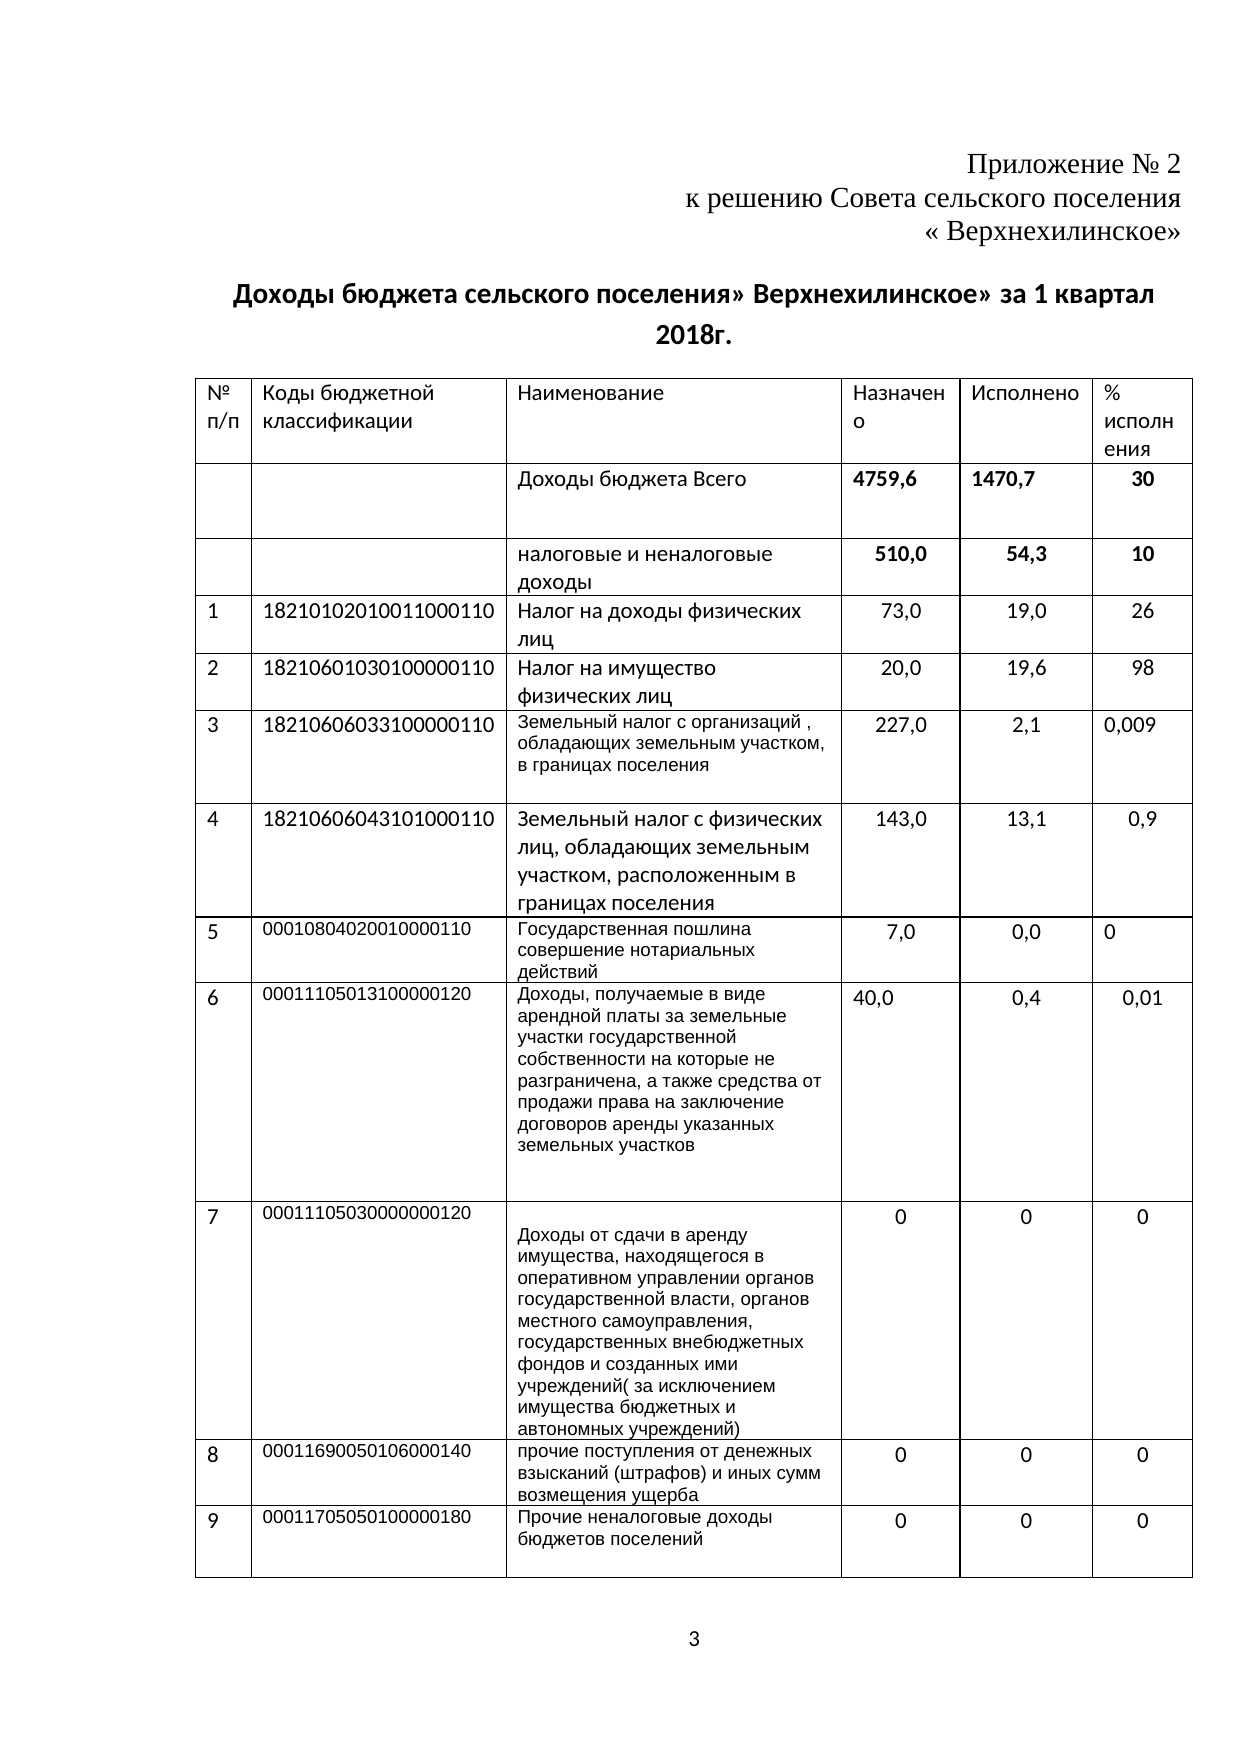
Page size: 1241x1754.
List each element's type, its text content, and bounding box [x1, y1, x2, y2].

table_cell 00011105030000000120 [252, 1202, 506, 1439]
table_cell Налог на доходы физических лиц [507, 596, 841, 652]
table_cell 10 [1093, 539, 1192, 595]
table_cell 18210102010011000110 [252, 596, 506, 652]
table_cell 1 [196, 596, 251, 652]
table_cell Земельный налог с организаций , обладающих земельным участком, в границах поселения [507, 711, 841, 803]
table_cell Доходы, получаемые в виде арендной платы за земельные участки государственной собственности на которые не разграничена, а также средства от продажи права на заключение договоров аренды указанных земельных участков [507, 983, 841, 1201]
table_cell 40,0 [842, 983, 959, 1201]
table_cell 0 [1093, 1440, 1192, 1505]
table_cell 9 [196, 1506, 251, 1577]
text к решению Совета сельского поселения [207, 180, 1181, 213]
table_cell 98 [1093, 654, 1192, 709]
table_cell 0 [961, 1202, 1092, 1439]
table_header № п/п [196, 379, 251, 463]
table_cell 0 [961, 1440, 1092, 1505]
table_cell 0 [1093, 1506, 1192, 1577]
table_cell 18210601030100000110 [252, 654, 506, 709]
table_cell 4759,6 [842, 464, 959, 538]
table_cell 2 [196, 654, 251, 709]
table_cell 143,0 [842, 804, 959, 916]
table_cell [252, 464, 506, 538]
table_cell 1470,7 [961, 464, 1092, 538]
table_cell 20,0 [842, 654, 959, 709]
table_cell 7,0 [842, 918, 959, 982]
table_cell 00011705050100000180 [252, 1506, 506, 1577]
table_cell 26 [1093, 596, 1192, 652]
table_cell Прочие неналоговые доходы бюджетов поселений [507, 1506, 841, 1577]
text « Верхнехилинское» [207, 213, 1181, 247]
table_cell 0 [961, 1506, 1092, 1577]
table_cell 0 [842, 1440, 959, 1505]
table_cell 2,1 [961, 711, 1092, 803]
text Доходы бюджета сельского поселения» Верхнехилинское» за 1 квартал 2018г. [207, 275, 1181, 351]
table_cell 4 [196, 804, 251, 916]
table_cell 30 [1093, 464, 1192, 538]
table_cell 73,0 [842, 596, 959, 652]
table_cell 6 [196, 983, 251, 1201]
table_cell 8 [196, 1440, 251, 1505]
table_cell 7 [196, 1202, 251, 1439]
table_cell [196, 539, 251, 595]
table_cell 19,6 [961, 654, 1092, 709]
table_cell [196, 464, 251, 538]
table_cell Государственная пошлина совершение нотариальных действий [507, 918, 841, 982]
table_cell 0,01 [1093, 983, 1192, 1201]
table_cell 0 [1093, 1202, 1192, 1439]
table_header % исполнения [1093, 379, 1192, 463]
table_cell 0,9 [1093, 804, 1192, 916]
table_cell [252, 539, 506, 595]
table_cell 0 [842, 1506, 959, 1577]
table_cell 18210606043101000110 [252, 804, 506, 916]
table_cell 00011690050106000140 [252, 1440, 506, 1505]
table_cell Налог на имущество физических лиц [507, 654, 841, 709]
table_cell 0,0 [961, 918, 1092, 982]
table_cell 0 [1093, 918, 1192, 982]
table_header Наименование [507, 379, 841, 463]
table_cell 510,0 [842, 539, 959, 595]
table_cell 5 [196, 918, 251, 982]
table_header Коды бюджетной классификации [252, 379, 506, 463]
table_header Исполнено [961, 379, 1092, 463]
table_cell 54,3 [961, 539, 1092, 595]
table_cell 0,009 [1093, 711, 1192, 803]
table_cell 0 [842, 1202, 959, 1439]
table_cell 3 [196, 711, 251, 803]
table_cell 13,1 [961, 804, 1092, 916]
table_cell Земельный налог с физических лиц, обладающих земельным участком, расположенным в границах поселения [507, 804, 841, 916]
table_cell 0,4 [961, 983, 1092, 1201]
table_cell Доходы бюджета Всего [507, 464, 841, 538]
table_cell Доходы от сдачи в аренду имущества, находящегося в оперативном управлении органов государственной власти, органов местного самоуправления, государственных внебюджетных фондов и созданных ими учреждений( за исключением имущества бюджетных и автономных учреждений) [507, 1202, 841, 1439]
table_cell 00010804020010000110 [252, 918, 506, 982]
table_cell 00011105013100000120 [252, 983, 506, 1201]
table_cell 19,0 [961, 596, 1092, 652]
table_cell 227,0 [842, 711, 959, 803]
table_cell прочие поступления от денежных взысканий (штрафов) и иных сумм возмещения ущерба [507, 1440, 841, 1505]
text Приложение № 2 [207, 146, 1181, 180]
table_cell налоговые и неналоговые доходы [507, 539, 841, 595]
table_cell 18210606033100000110 [252, 711, 506, 803]
table_header Назначено [842, 379, 959, 463]
